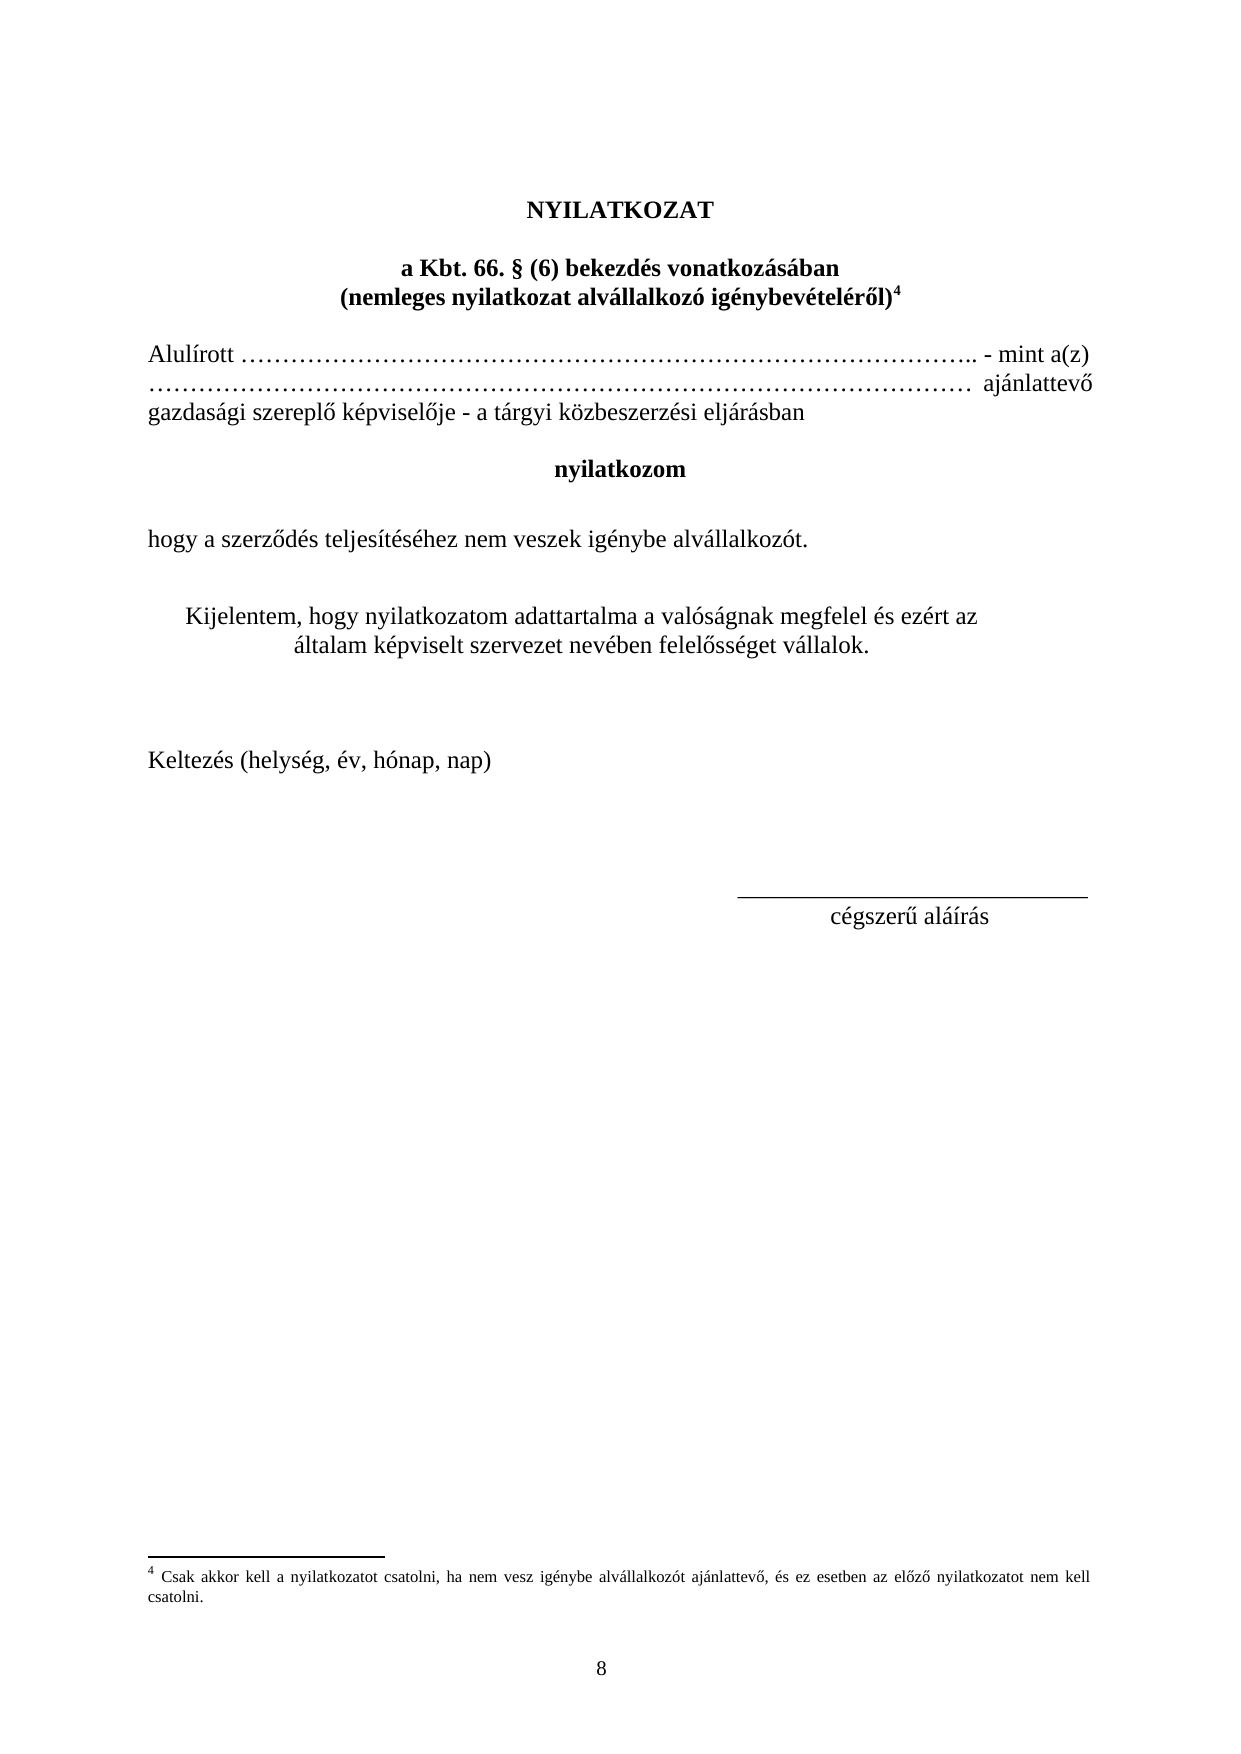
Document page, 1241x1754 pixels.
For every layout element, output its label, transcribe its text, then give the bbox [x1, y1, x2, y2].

text ……………………………………………………………………………………… ajánlattevő gazdasági szereplő képviselője - a tárgyi közbeszerzési eljárásban [148, 368, 1093, 426]
text cégszerű aláírás [811, 901, 1093, 930]
text Alulírott …………………………………………………………………………….. - mint a(z) [148, 339, 1093, 368]
text ____________________________ [148, 872, 1093, 901]
text Kijelentem, hogy nyilatkozatom adattartalma a valóságnak megfelel és ezért az általam képviselt szervezet nevében felelősséget vállalok. [148, 601, 1015, 658]
list Keltezés (helység, év, hónap, nap) [148, 745, 1093, 773]
text hogy a szerződés teljesítéséhez nem veszek igénybe alvállalkozót. [148, 524, 1093, 553]
text NYILATKOZAT [148, 196, 1093, 224]
text (nemleges nyilatkozat alvállalkozó igénybevételéről) [148, 282, 1093, 311]
text nyilatkozom [148, 454, 1093, 483]
text a Kbt. 66. § (6) bekezdés vonatkozásában [148, 253, 1093, 282]
